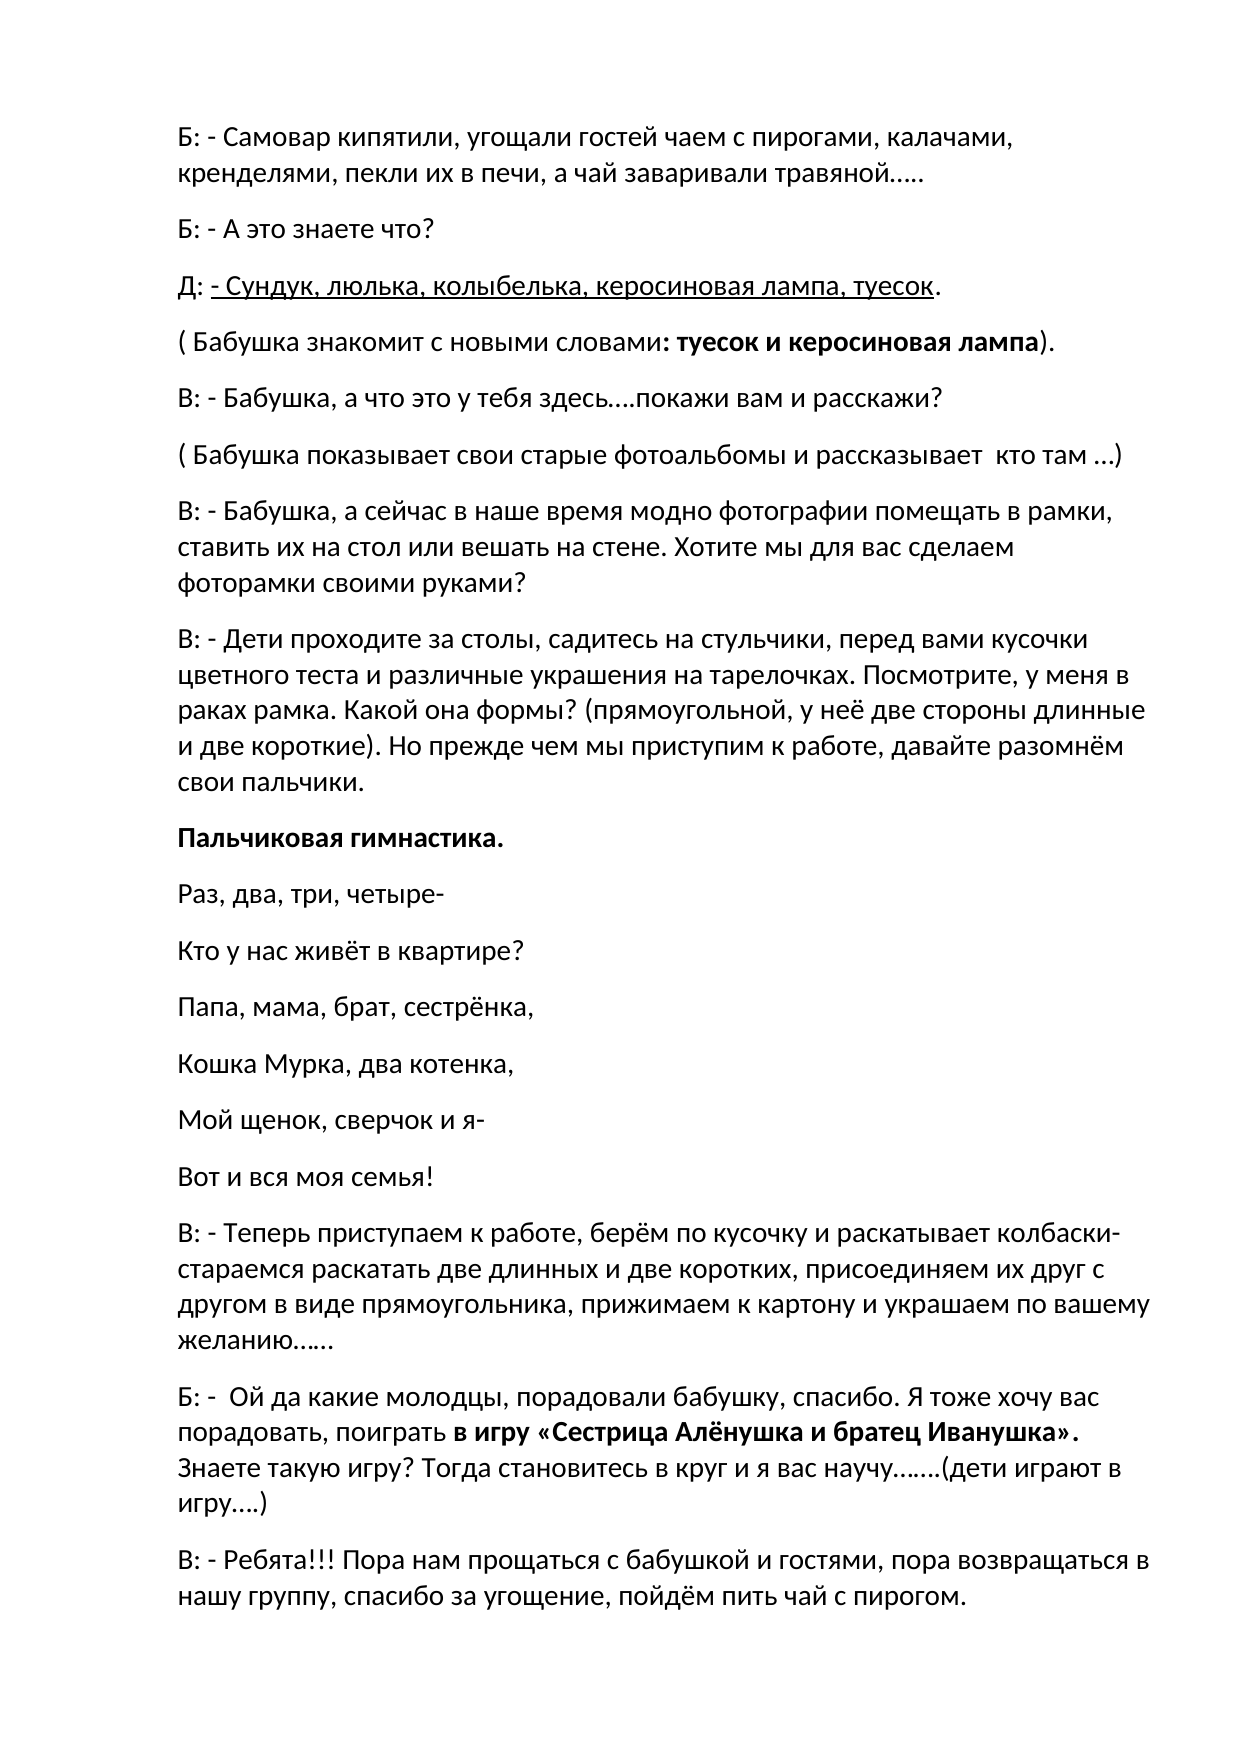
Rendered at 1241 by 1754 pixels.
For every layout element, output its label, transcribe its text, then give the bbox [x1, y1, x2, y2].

text Кто у нас живёт в квартире? [177, 932, 1152, 968]
text Б: - Самовар кипятили, угощали гостей чаем с пирогами, калачами, кренделями, пекли их в печи, а чай заваривали травяной….. [177, 118, 1152, 189]
text В: - Ребята!!! Пора нам прощаться с бабушкой и гостями, пора возвращаться в нашу группу, спасибо за угощение, пойдём пить чай с пирогом. [177, 1541, 1152, 1612]
text В: - Дети проходите за столы, садитесь на стульчики, перед вами кусочки цветного теста и различные украшения на тарелочках. Посмотрите, у меня в раках рамка. Какой она формы? (прямоугольной, у неё две стороны длинные и две короткие). Но прежде чем мы приступим к работе, давайте разомнём свои пальчики. [177, 620, 1152, 798]
text Д: - Сундук, люлька, колыбелька, керосиновая лампа, туесок. [177, 267, 1152, 302]
text Папа, мама, брат, сестрёнка, [177, 988, 1152, 1024]
text В: - Бабушка, а сейчас в наше время модно фотографии помещать в рамки, ставить их на стол или вешать на стене. Хотите мы для вас сделаем фоторамки своими руками? [177, 492, 1152, 599]
text ( Бабушка показывает свои старые фотоальбомы и рассказывает кто там …) [177, 436, 1152, 472]
text Кошка Мурка, два котенка, [177, 1045, 1152, 1081]
text Б: - Ой да какие молодцы, порадовали бабушку, спасибо. Я тоже хочу вас порадовать, поиграть в игру «Сестрица Алёнушка и братец Иванушка». Знаете такую игру? Тогда становитесь в круг и я вас научу…….(дети играют в игру….) [177, 1378, 1152, 1520]
text Б: - А это знаете что? [177, 210, 1152, 246]
text Мой щенок, сверчок и я- [177, 1101, 1152, 1137]
text ( Бабушка знакомит с новыми словами: туесок и керосиновая лампа). [177, 323, 1152, 359]
text В: - Бабушка, а что это у тебя здесь….покажи вам и расскажи? [177, 379, 1152, 415]
text Раз, два, три, четыре- [177, 876, 1152, 911]
text Пальчиковая гимнастика. [177, 819, 1152, 855]
text В: - Теперь приступаем к работе, берём по кусочку и раскатывает колбаски- стараемся раскатать две длинных и две коротких, присоединяем их друг с другом в виде прямоугольника, прижимаем к картону и украшаем по вашему желанию…… [177, 1214, 1152, 1357]
text Вот и вся моя семья! [177, 1158, 1152, 1193]
